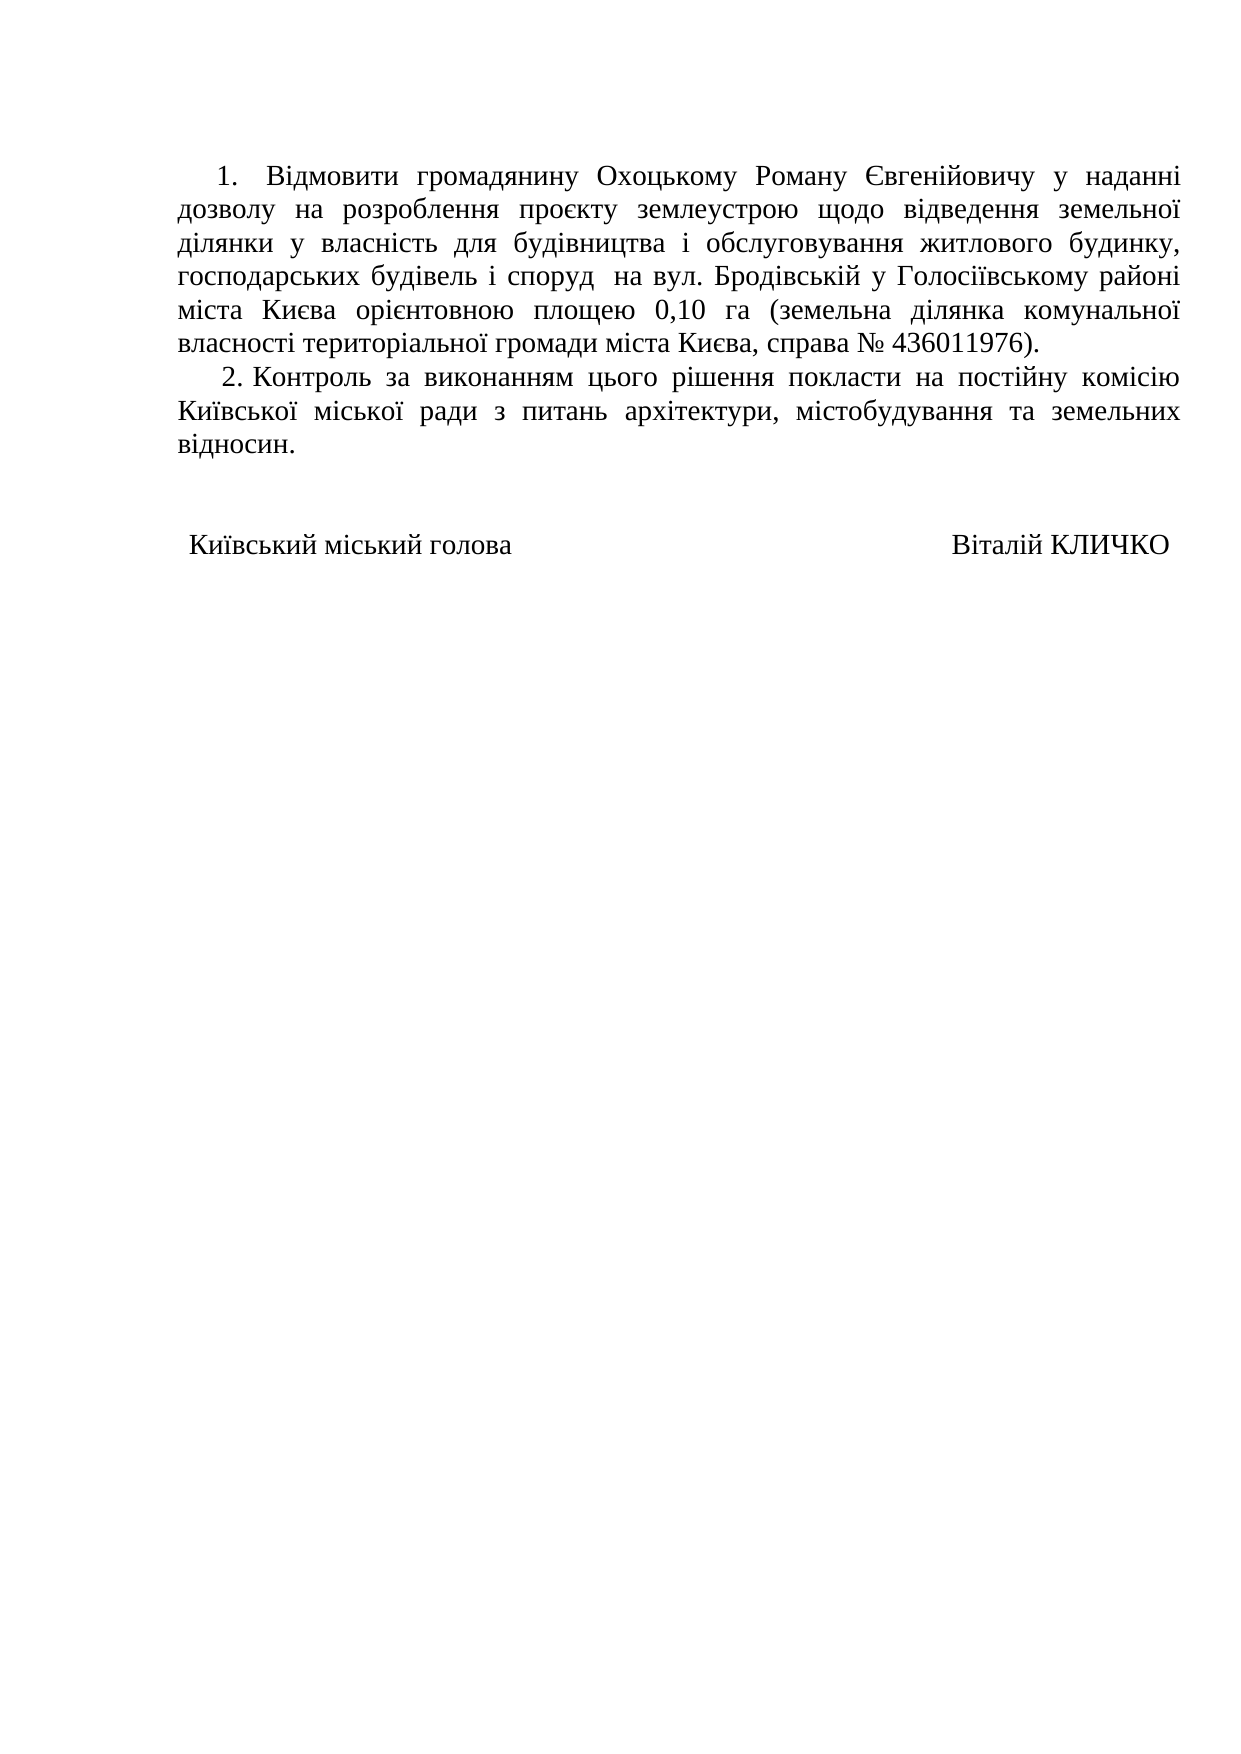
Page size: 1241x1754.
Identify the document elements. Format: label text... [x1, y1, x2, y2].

list Контроль за виконанням цього рішення покласти на постійну комісію Київської міської ради з питань архітектури, містобудування та земельних відносин. [177, 359, 1181, 460]
table_header Віталій КЛИЧКО [679, 527, 1181, 560]
list Відмовити громадянину Охоцькому Роману Євгенійовичу у наданні дозволу на розроблення проєкту землеустрою щодо відведення земельної ділянки у власність для будівництва і обслуговування житлового будинку, господарських будівель і споруд на вул. Бродівській у Голосіївському районі міста Києва орієнтовною площею 0,10 га (земельна ділянка комунальної власності територіальної громади міста Києва, справа № 436011976). [177, 158, 1181, 359]
table_header Київський міський голова [177, 527, 679, 560]
